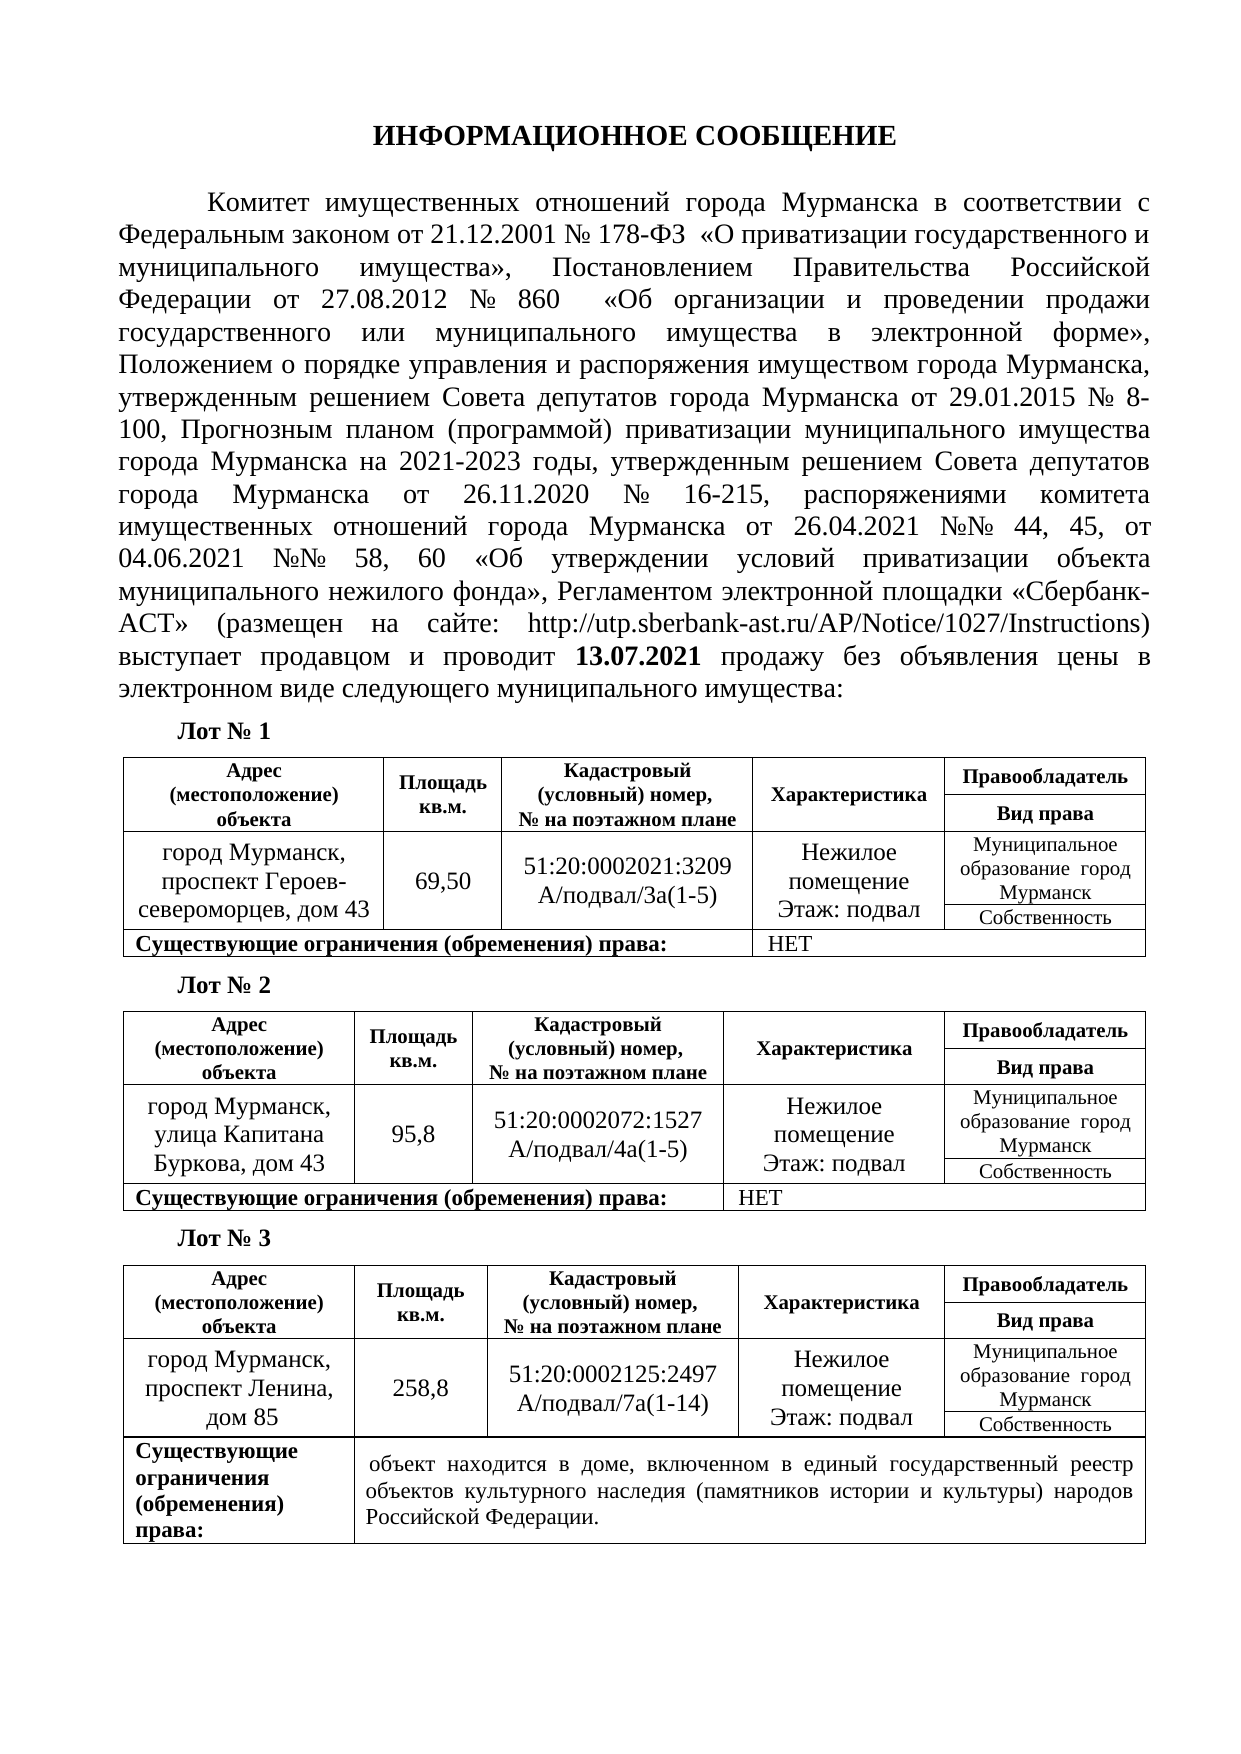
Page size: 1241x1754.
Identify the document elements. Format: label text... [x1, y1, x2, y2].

table_header Характеристика [724, 1012, 944, 1084]
table_header Адрес (местоположение) объекта [124, 1012, 354, 1084]
table_cell Вид права [945, 1049, 1145, 1084]
table_cell 51:20:0002125:2497 А/подвал/7а(1-14) [488, 1339, 738, 1436]
table_cell НЕТ [753, 930, 1145, 956]
text Лот № 2 [118, 970, 1152, 998]
table_cell Нежилое помещение Этаж: подвал [739, 1339, 944, 1436]
table_cell город Мурманск, проспект Ленина, дом 85 [124, 1339, 354, 1436]
text Лот № 1 [118, 716, 1152, 745]
table_header Площадь кв.м. [384, 758, 501, 831]
text Лот № 3 [118, 1223, 1152, 1252]
table_header Площадь кв.м. [355, 1012, 472, 1084]
table_header Характеристика [753, 758, 944, 831]
table_cell Нежилое помещение Этаж: подвал [753, 832, 944, 929]
table_cell НЕТ [724, 1184, 1145, 1210]
table_cell Вид права [945, 1303, 1145, 1338]
table_cell 258,8 [355, 1339, 487, 1436]
table_cell 95,8 [355, 1085, 472, 1183]
table_cell 51:20:0002072:1527 А/подвал/4а(1-5) [473, 1085, 723, 1183]
table_cell Собственность [945, 1412, 1145, 1436]
table_cell Муниципальное образование город Мурманск [945, 832, 1145, 904]
table_header Кадастровый (условный) номер, № на поэтажном плане [488, 1266, 738, 1338]
table_cell Существующие ограничения (обременения) права: [124, 1438, 354, 1543]
table_cell город Мурманск, улица Капитана Буркова, дом 43 [124, 1085, 354, 1183]
table_cell 51:20:0002021:3209 А/подвал/3а(1-5) [502, 832, 752, 929]
table_header Адрес (местоположение) объекта [124, 758, 383, 831]
table_cell Вид права [945, 795, 1145, 831]
table_header Площадь кв.м. [355, 1266, 487, 1338]
table_cell город Мурманск, проспект Героев-североморцев, дом 43 [124, 832, 383, 929]
table_header Характеристика [739, 1266, 944, 1338]
table_header Адрес (местоположение) объекта [124, 1266, 354, 1338]
text ИНФОРМАЦИОННОЕ СООБЩЕНИЕ [118, 118, 1152, 152]
table_cell Муниципальное образование город Мурманск [945, 1339, 1145, 1411]
table_header Правообладатель [945, 1266, 1145, 1302]
table_cell Существующие ограничения (обременения) права: [124, 930, 752, 956]
table_cell Нежилое помещение Этаж: подвал [724, 1085, 944, 1183]
table_header Правообладатель [945, 758, 1145, 794]
table_cell 69,50 [384, 832, 501, 929]
table_header Правообладатель [945, 1012, 1145, 1048]
table_cell Собственность [945, 905, 1145, 929]
table_header Кадастровый (условный) номер, № на поэтажном плане [473, 1012, 723, 1084]
table_cell объект находится в доме, включенном в единый государственный реестр объектов культурного наследия (памятников истории и культуры) народов Российской Федерации. [355, 1438, 1145, 1543]
table_cell Существующие ограничения (обременения) права: [124, 1184, 723, 1210]
table_header Кадастровый (условный) номер, № на поэтажном плане [502, 758, 752, 831]
table_cell Муниципальное образование город Мурманск [945, 1085, 1145, 1157]
text Комитет имущественных отношений города Мурманска в соответствии с Федеральным законом от 21.12.2001 № 178-ФЗ «О приватизации государственного и муниципального имущества», Постановлением Правительства Российской Федерации от 27.08.2012 № 860 «Об организации и проведении продажи государственного или муниципального имущества в электронной форме», Положением о порядке управления и распоряжения имуществом города Мурманска, утвержденным решением Совета депутатов города Мурманска от 29.01.2015 № 8-100, Прогнозным планом (программой) приватизации муниципального имущества города Мурманска на 2021-2023 годы, утвержденным решением Совета депутатов города Мурманска от 26.11.2020 № 16-215, распоряжениями комитета имущественных отношений города Мурманска от 26.04.2021 №№ 44, 45, от 04.06.2021 №№ 58, 60 «Об утверждении условий приватизации объекта муниципального нежилого фонда», Регламентом электронной площадки «Сбербанк-АСТ» (размещен на сайте: http://utp.sberbank-ast.ru/AP/Notice/1027/Instructions) выступает продавцом и проводит 13.07.2021 продажу без объявления цены в электронном виде следующего муниципального имущества: [118, 185, 1152, 703]
table_cell Собственность [945, 1159, 1145, 1183]
